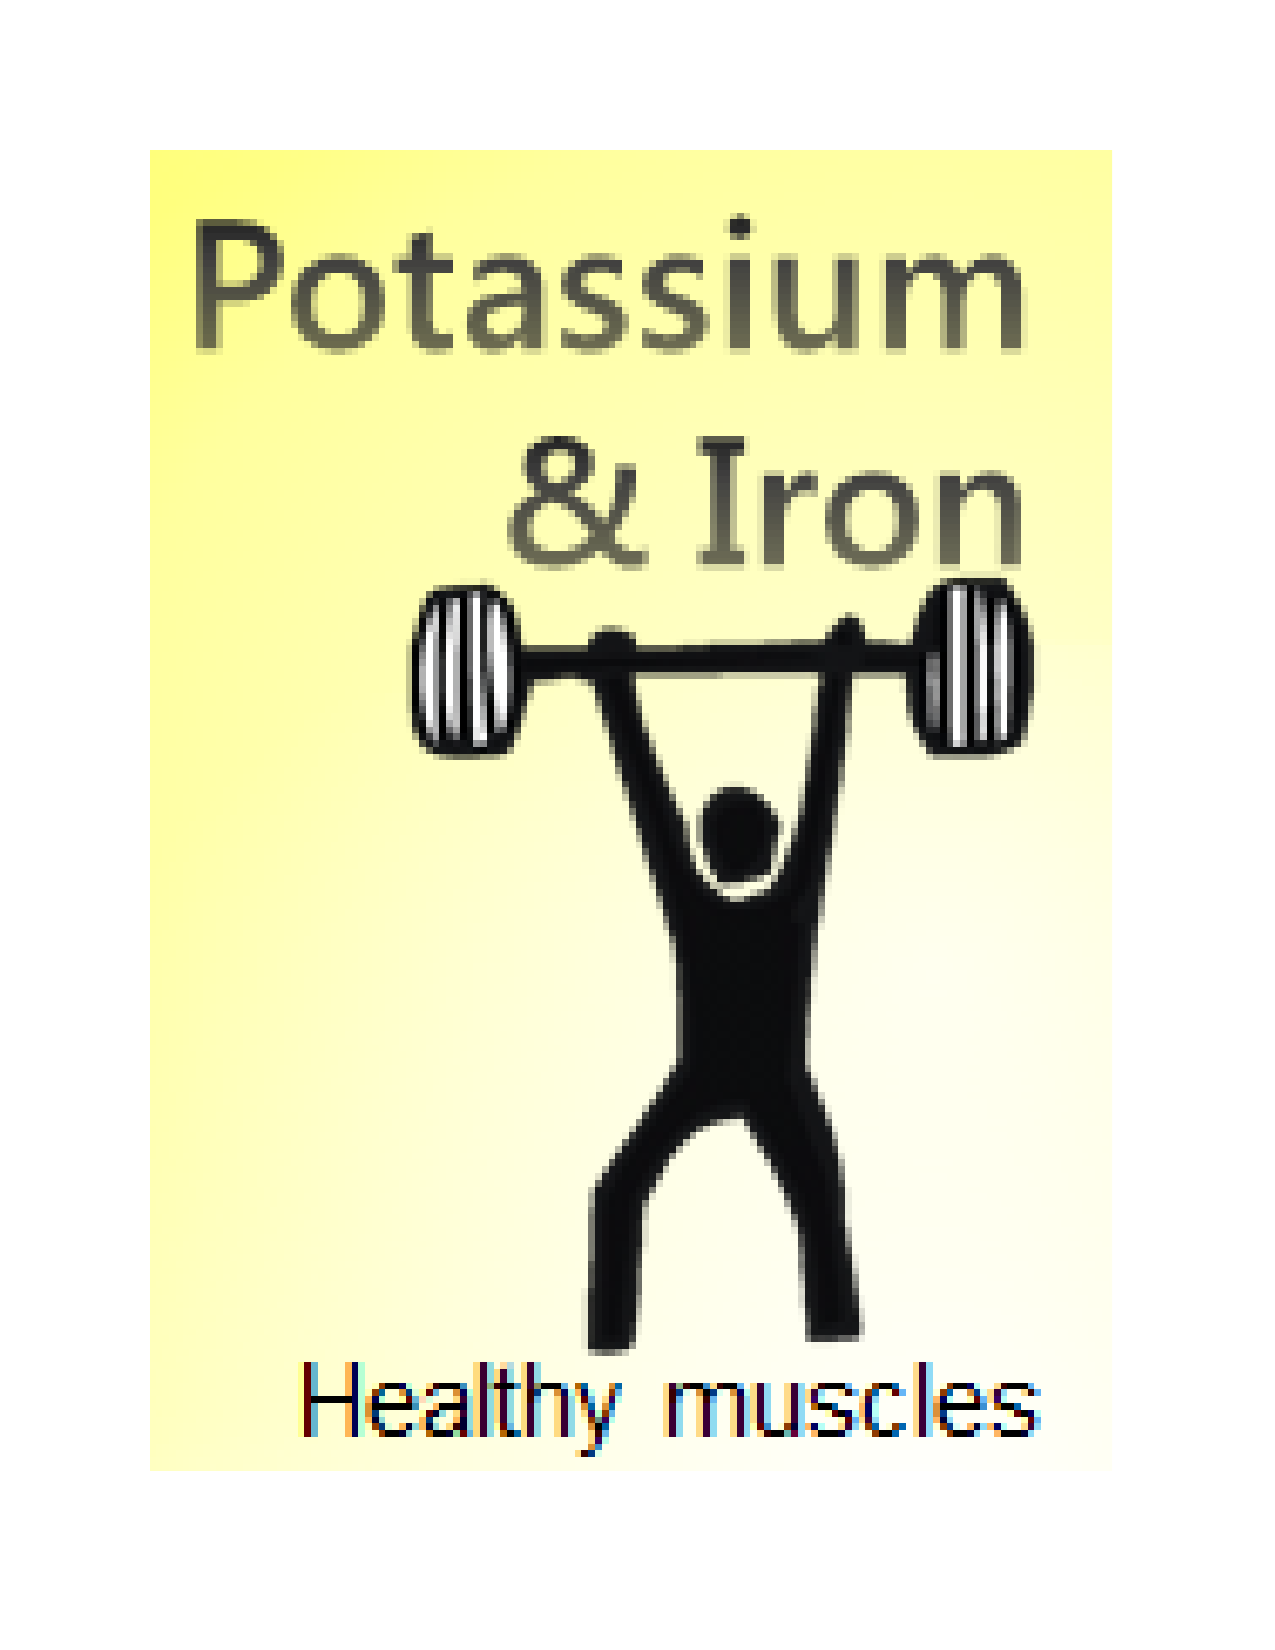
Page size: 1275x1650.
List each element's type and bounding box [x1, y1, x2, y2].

picture [150, 150, 1113, 1471]
